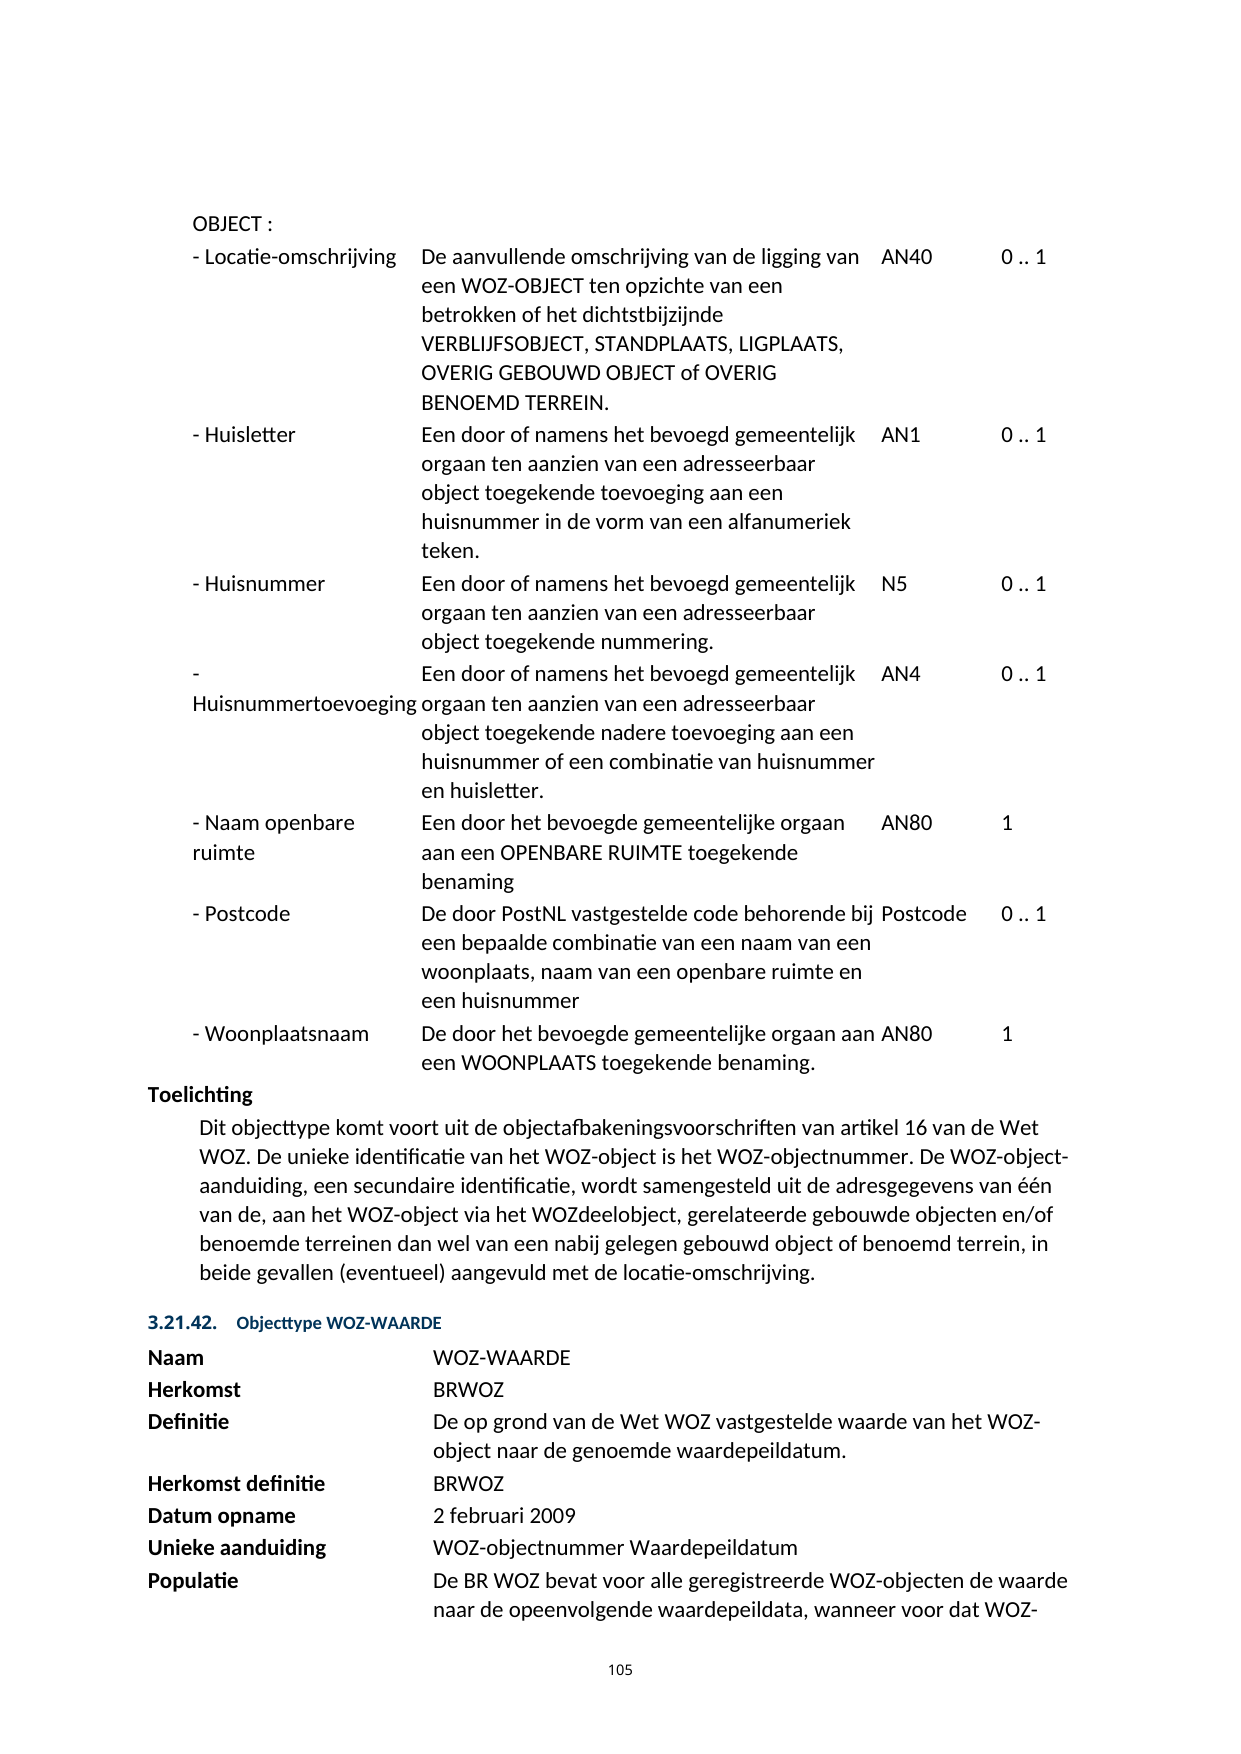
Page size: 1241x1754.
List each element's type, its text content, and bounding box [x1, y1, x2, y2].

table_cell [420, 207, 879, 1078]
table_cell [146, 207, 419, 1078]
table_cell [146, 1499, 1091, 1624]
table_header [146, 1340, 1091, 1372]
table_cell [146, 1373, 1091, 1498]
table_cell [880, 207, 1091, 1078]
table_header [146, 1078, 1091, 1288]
subtitle Objecttype WOZ-WAARDE [148, 1288, 1092, 1340]
